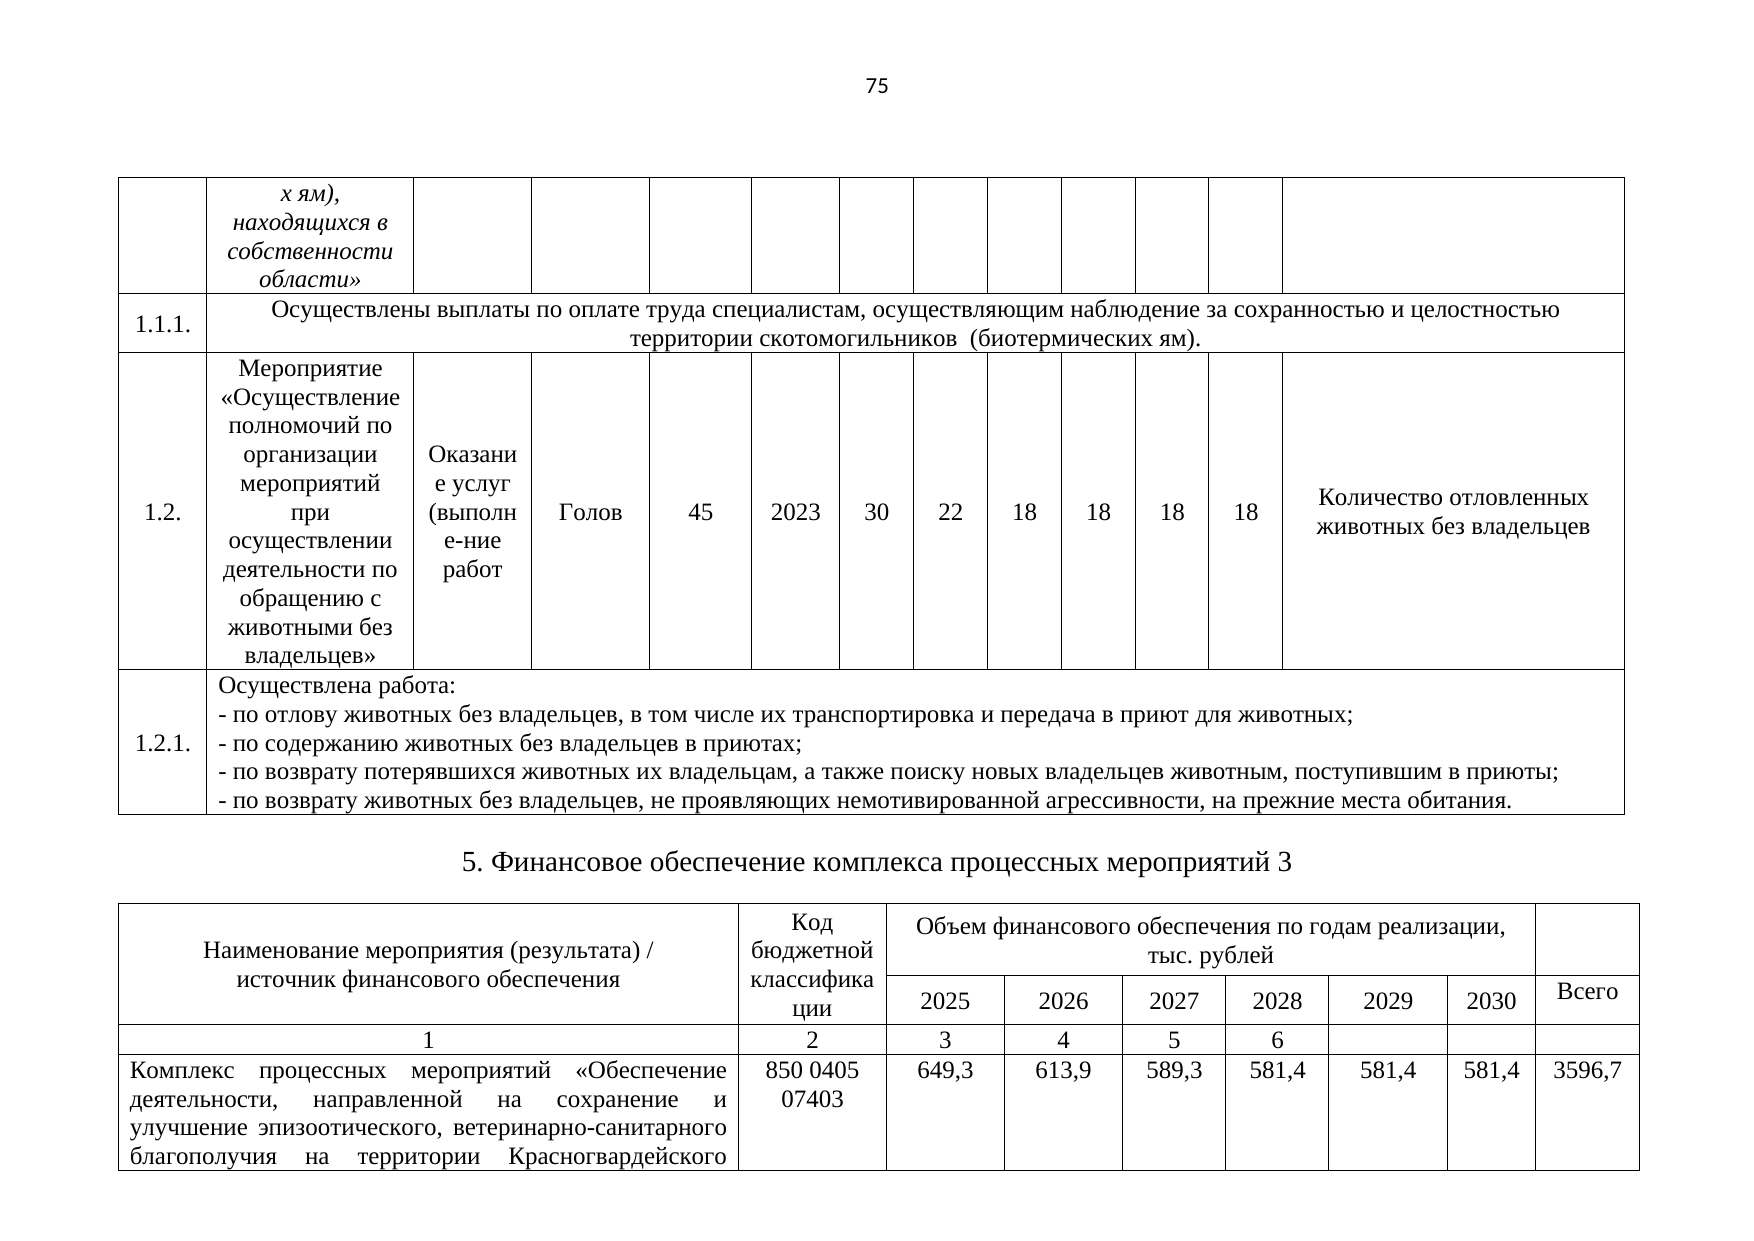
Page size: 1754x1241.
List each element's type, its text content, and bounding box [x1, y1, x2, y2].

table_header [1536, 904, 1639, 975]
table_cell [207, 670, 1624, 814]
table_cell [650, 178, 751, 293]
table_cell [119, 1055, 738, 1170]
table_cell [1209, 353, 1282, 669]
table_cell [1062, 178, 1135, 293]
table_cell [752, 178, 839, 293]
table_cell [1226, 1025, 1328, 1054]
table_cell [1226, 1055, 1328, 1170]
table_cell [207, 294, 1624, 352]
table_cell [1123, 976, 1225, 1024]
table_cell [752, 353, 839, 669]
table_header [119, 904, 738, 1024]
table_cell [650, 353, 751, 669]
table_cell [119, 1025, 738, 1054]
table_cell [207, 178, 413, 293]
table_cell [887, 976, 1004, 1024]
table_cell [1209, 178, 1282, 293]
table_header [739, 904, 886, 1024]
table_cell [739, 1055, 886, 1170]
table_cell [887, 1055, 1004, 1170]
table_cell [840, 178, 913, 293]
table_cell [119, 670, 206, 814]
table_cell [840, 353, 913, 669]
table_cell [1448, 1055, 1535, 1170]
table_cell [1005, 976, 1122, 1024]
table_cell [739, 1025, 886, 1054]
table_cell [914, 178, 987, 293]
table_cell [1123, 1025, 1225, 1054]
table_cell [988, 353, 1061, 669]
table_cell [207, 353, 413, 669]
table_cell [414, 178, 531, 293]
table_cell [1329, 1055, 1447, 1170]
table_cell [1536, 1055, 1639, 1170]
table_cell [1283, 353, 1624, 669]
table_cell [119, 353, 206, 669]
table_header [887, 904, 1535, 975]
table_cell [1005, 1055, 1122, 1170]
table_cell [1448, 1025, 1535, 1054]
text 5. Финансовое обеспечение комплекса процессных мероприятий 3 [118, 844, 1636, 877]
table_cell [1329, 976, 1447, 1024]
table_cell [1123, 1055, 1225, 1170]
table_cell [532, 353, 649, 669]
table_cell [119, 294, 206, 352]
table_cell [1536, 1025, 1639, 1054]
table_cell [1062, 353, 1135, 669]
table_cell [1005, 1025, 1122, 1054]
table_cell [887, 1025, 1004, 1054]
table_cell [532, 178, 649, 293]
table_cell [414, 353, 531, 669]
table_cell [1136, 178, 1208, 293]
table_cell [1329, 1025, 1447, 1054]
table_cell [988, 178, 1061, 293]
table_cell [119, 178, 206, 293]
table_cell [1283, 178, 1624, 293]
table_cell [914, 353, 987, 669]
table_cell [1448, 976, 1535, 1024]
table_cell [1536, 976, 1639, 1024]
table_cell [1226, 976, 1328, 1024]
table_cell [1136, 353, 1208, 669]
